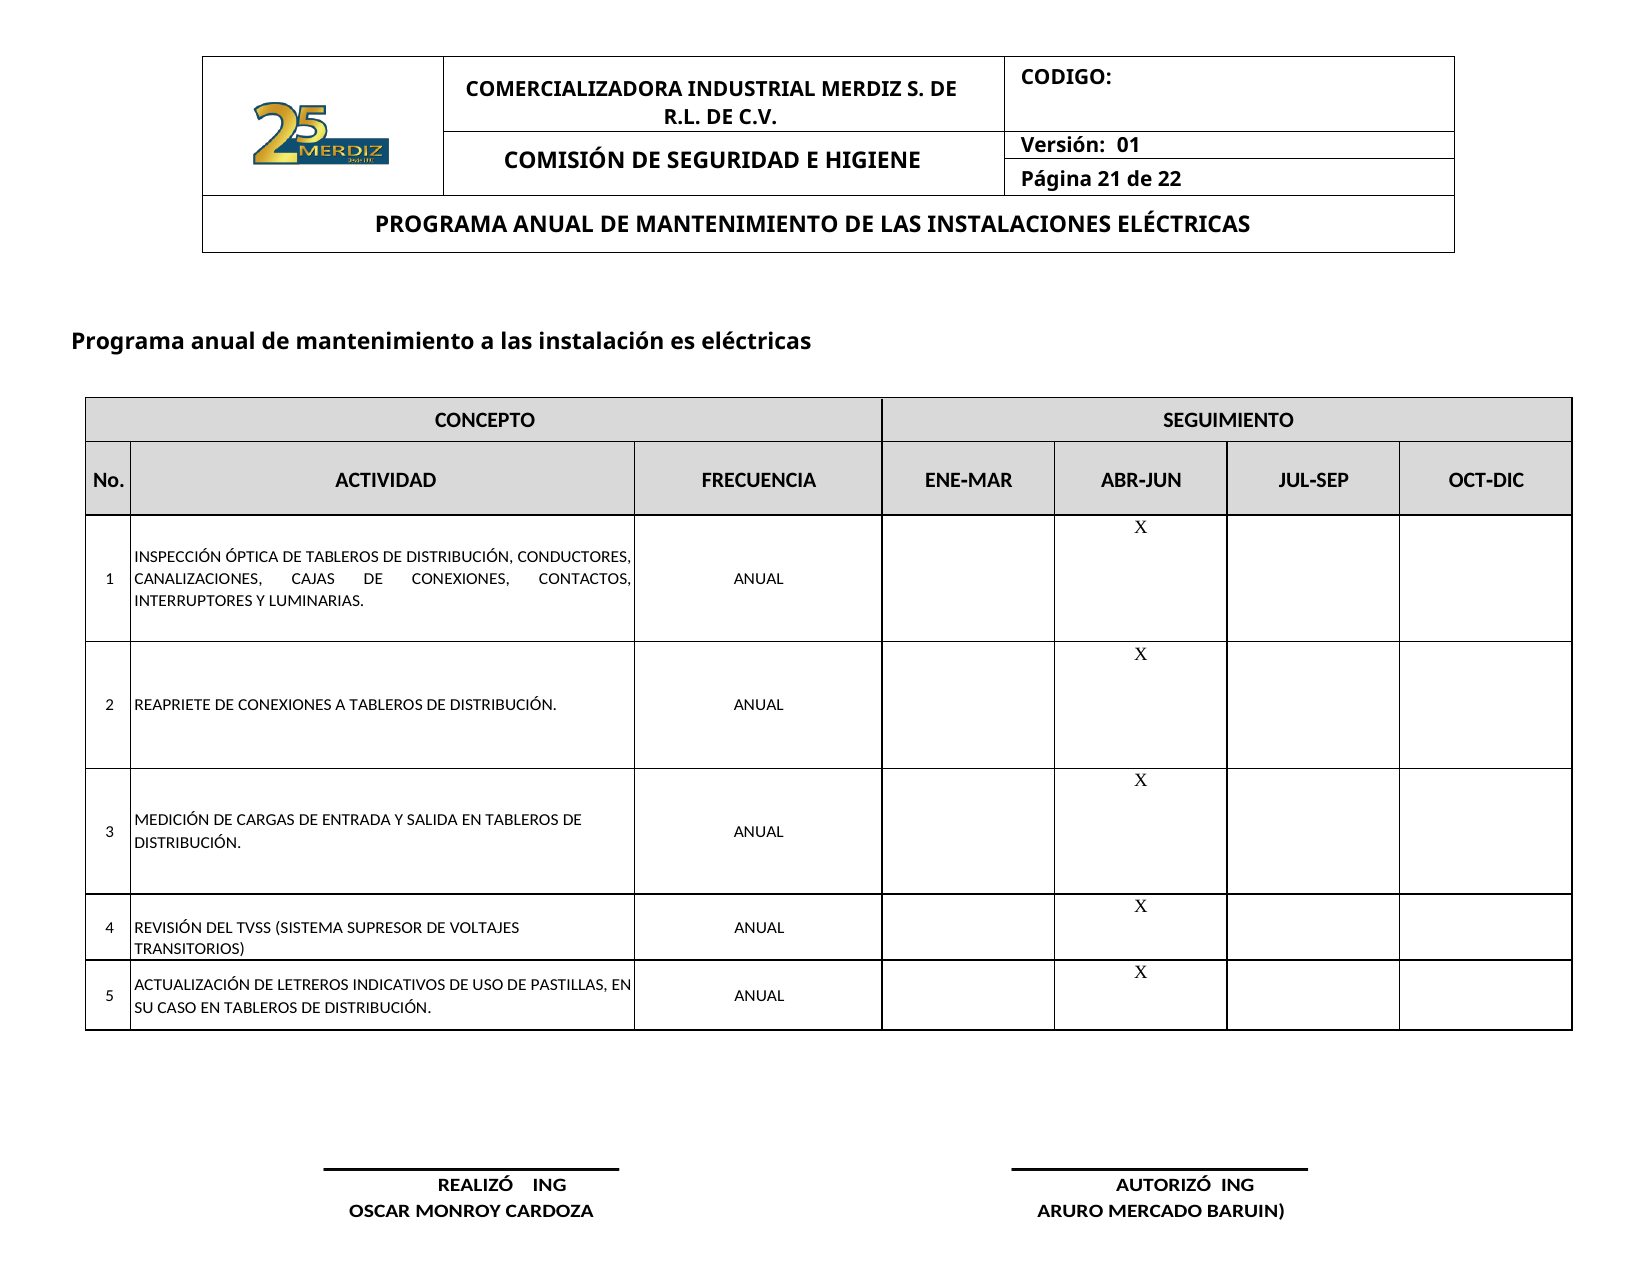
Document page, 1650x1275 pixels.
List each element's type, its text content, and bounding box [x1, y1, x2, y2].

table_cell [1228, 642, 1399, 767]
table_cell 4 [86, 895, 130, 959]
table_cell [883, 895, 1054, 959]
table_cell [1228, 895, 1399, 959]
table_cell REVISIÓN DEL TVSS (SISTEMA SUPRESOR DE VOLTAJES TRANSITORIOS) [131, 895, 634, 959]
table_cell [883, 961, 1054, 1029]
table_cell Página 21 de 22 [1005, 159, 1454, 194]
text REALIZÓ ING OSCAR MONROY CARDOZA [349, 1173, 603, 1222]
table_header SEGUIMIENTO [883, 398, 1571, 441]
table_cell [1400, 961, 1571, 1029]
table_cell [1228, 961, 1399, 1029]
table_cell ACTIVIDAD [131, 442, 634, 514]
table_cell COMISIÓN DE SEGURIDAD E HIGIENE [444, 132, 1004, 194]
table_cell [1400, 895, 1571, 959]
table_cell ANUAL [635, 769, 881, 893]
table_cell [1400, 769, 1571, 893]
table_cell X [1055, 642, 1226, 767]
table_cell X [1055, 961, 1226, 1029]
table_cell No. [86, 442, 130, 514]
table_cell ANUAL [635, 895, 881, 959]
table_cell [883, 769, 1054, 893]
table_cell [883, 642, 1054, 767]
table_cell MEDICIÓN DE CARGAS DE ENTRADA Y SALIDA EN TABLEROS DE DISTRIBUCIÓN. [131, 769, 634, 893]
table_cell 5 [86, 961, 130, 1029]
table_header [203, 57, 443, 194]
table_cell 3 [86, 769, 130, 893]
text Programa anual de mantenimiento a las instalación es eléctricas [71, 325, 1583, 356]
table_cell ABR‐JUN [1055, 442, 1226, 514]
table_cell JUL‐SEP [1228, 442, 1399, 514]
table_cell REAPRIETE DE CONEXIONES A TABLEROS DE DISTRIBUCIÓN. [131, 642, 634, 767]
table_cell ANUAL [635, 516, 881, 641]
table_header CODIGO: [1005, 57, 1454, 131]
table_cell X [1055, 769, 1226, 893]
text AUTORIZÓ ING ARURO MERCADO BARUIN) [1037, 1173, 1304, 1222]
table_cell 1 [86, 516, 130, 641]
table_cell ANUAL [635, 642, 881, 767]
table_cell [1228, 769, 1399, 893]
table_cell ANUAL [635, 961, 881, 1029]
table_cell [1400, 516, 1571, 641]
table_cell 2 [86, 642, 130, 767]
table_cell INSPECCIÓN ÓPTICA DE TABLEROS DE DISTRIBUCIÓN, CONDUCTORES, CANALIZACIONES, CAJAS DE CONEXIONES, CONTACTOS, INTERRUPTORES Y LUMINARIAS. [131, 516, 634, 641]
table_cell ACTUALIZACIÓN DE LETREROS INDICATIVOS DE USO DE PASTILLAS, EN SU CASO EN TABLEROS DE DISTRIBUCIÓN. [131, 961, 634, 1029]
table_cell PROGRAMA ANUAL DE MANTENIMIENTO DE LAS INSTALACIONES ELÉCTRICAS [203, 196, 1454, 252]
table_cell [1400, 642, 1571, 767]
table_cell X [1055, 516, 1226, 641]
table_cell Versión: 01 [1005, 132, 1454, 158]
table_cell [1228, 516, 1399, 641]
table_cell [883, 516, 1054, 641]
table_cell FRECUENCIA [635, 442, 881, 514]
table_header COMERCIALIZADORA INDUSTRIAL MERDIZ S. DE R.L. DE C.V. [444, 57, 1004, 131]
picture [244, 96, 397, 172]
table_cell X [1055, 895, 1226, 959]
table_header CONCEPTO [86, 398, 882, 441]
table_cell ENE‐MAR [883, 442, 1054, 514]
table_cell OCT‐DIC [1400, 442, 1571, 514]
